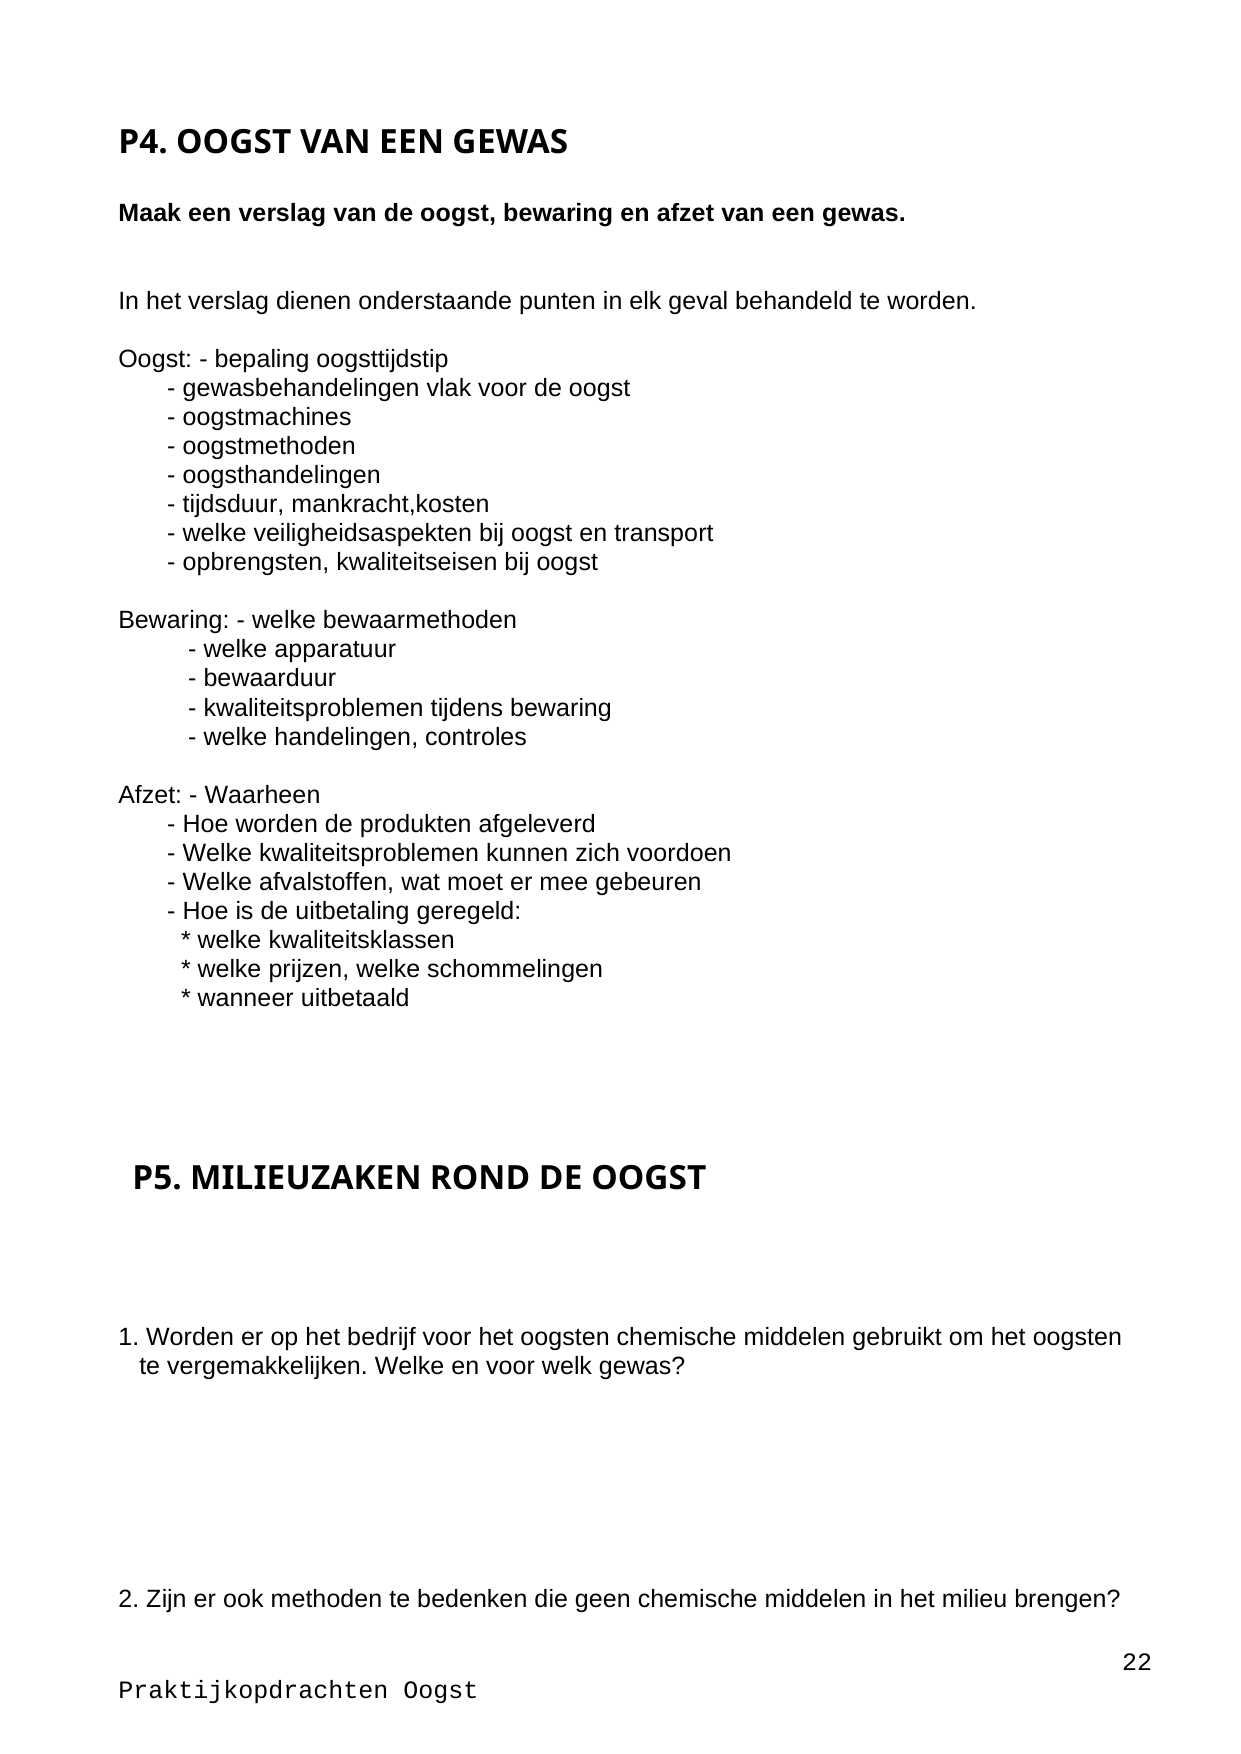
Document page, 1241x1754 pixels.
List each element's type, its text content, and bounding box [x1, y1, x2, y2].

text Oogst: - bepaling oogsttijdstip [118, 344, 1152, 373]
text Maak een verslag van de oogst, bewaring en afzet van een gewas. [118, 198, 1152, 227]
text - welke veiligheidsaspekten bij oogst en transport [118, 518, 1152, 547]
text * welke kwaliteitsklassen [118, 925, 1152, 954]
text - welke apparatuur [118, 634, 1152, 663]
subtitle P4. OOGST VAN EEN GEWAS [118, 117, 1152, 163]
text Bewaring: - welke bewaarmethoden [118, 605, 1152, 634]
text - tijdsduur, mankracht,kosten [118, 489, 1152, 518]
text * wanneer uitbetaald [118, 983, 1152, 1012]
subtitle P5. MILIEUZAKEN ROND DE OOGST [118, 1153, 1152, 1199]
text - opbrengsten, kwaliteitseisen bij oogst [118, 547, 1152, 576]
text - Hoe worden de produkten afgeleverd [118, 809, 1152, 838]
text 1. Worden er op het bedrijf voor het oogsten chemische middelen gebruikt om het oogsten [118, 1322, 1152, 1351]
text - oogstmachines [118, 402, 1152, 431]
text - Hoe is de uitbetaling geregeld: [118, 896, 1152, 925]
text te vergemakkelijken. Welke en voor welk gewas? [118, 1351, 1152, 1380]
text In het verslag dienen onderstaande punten in elk geval behandeld te worden. [118, 286, 1152, 314]
text - Welke afvalstoffen, wat moet er mee gebeuren [118, 867, 1152, 896]
text * welke prijzen, welke schommelingen [118, 954, 1152, 983]
text - kwaliteitsproblemen tijdens bewaring [118, 692, 1152, 721]
text - bewaarduur [118, 663, 1152, 692]
text Afzet: - Waarheen [118, 779, 1152, 809]
text - welke handelingen, controles [118, 721, 1152, 751]
text - oogsthandelingen [118, 460, 1152, 489]
text - Welke kwaliteitsproblemen kunnen zich voordoen [118, 838, 1152, 867]
text - gewasbehandelingen vlak voor de oogst [118, 373, 1152, 402]
text - oogstmethoden [118, 431, 1152, 460]
text 2. Zijn er ook methoden te bedenken die geen chemische middelen in het milieu brengen? [118, 1583, 1152, 1612]
